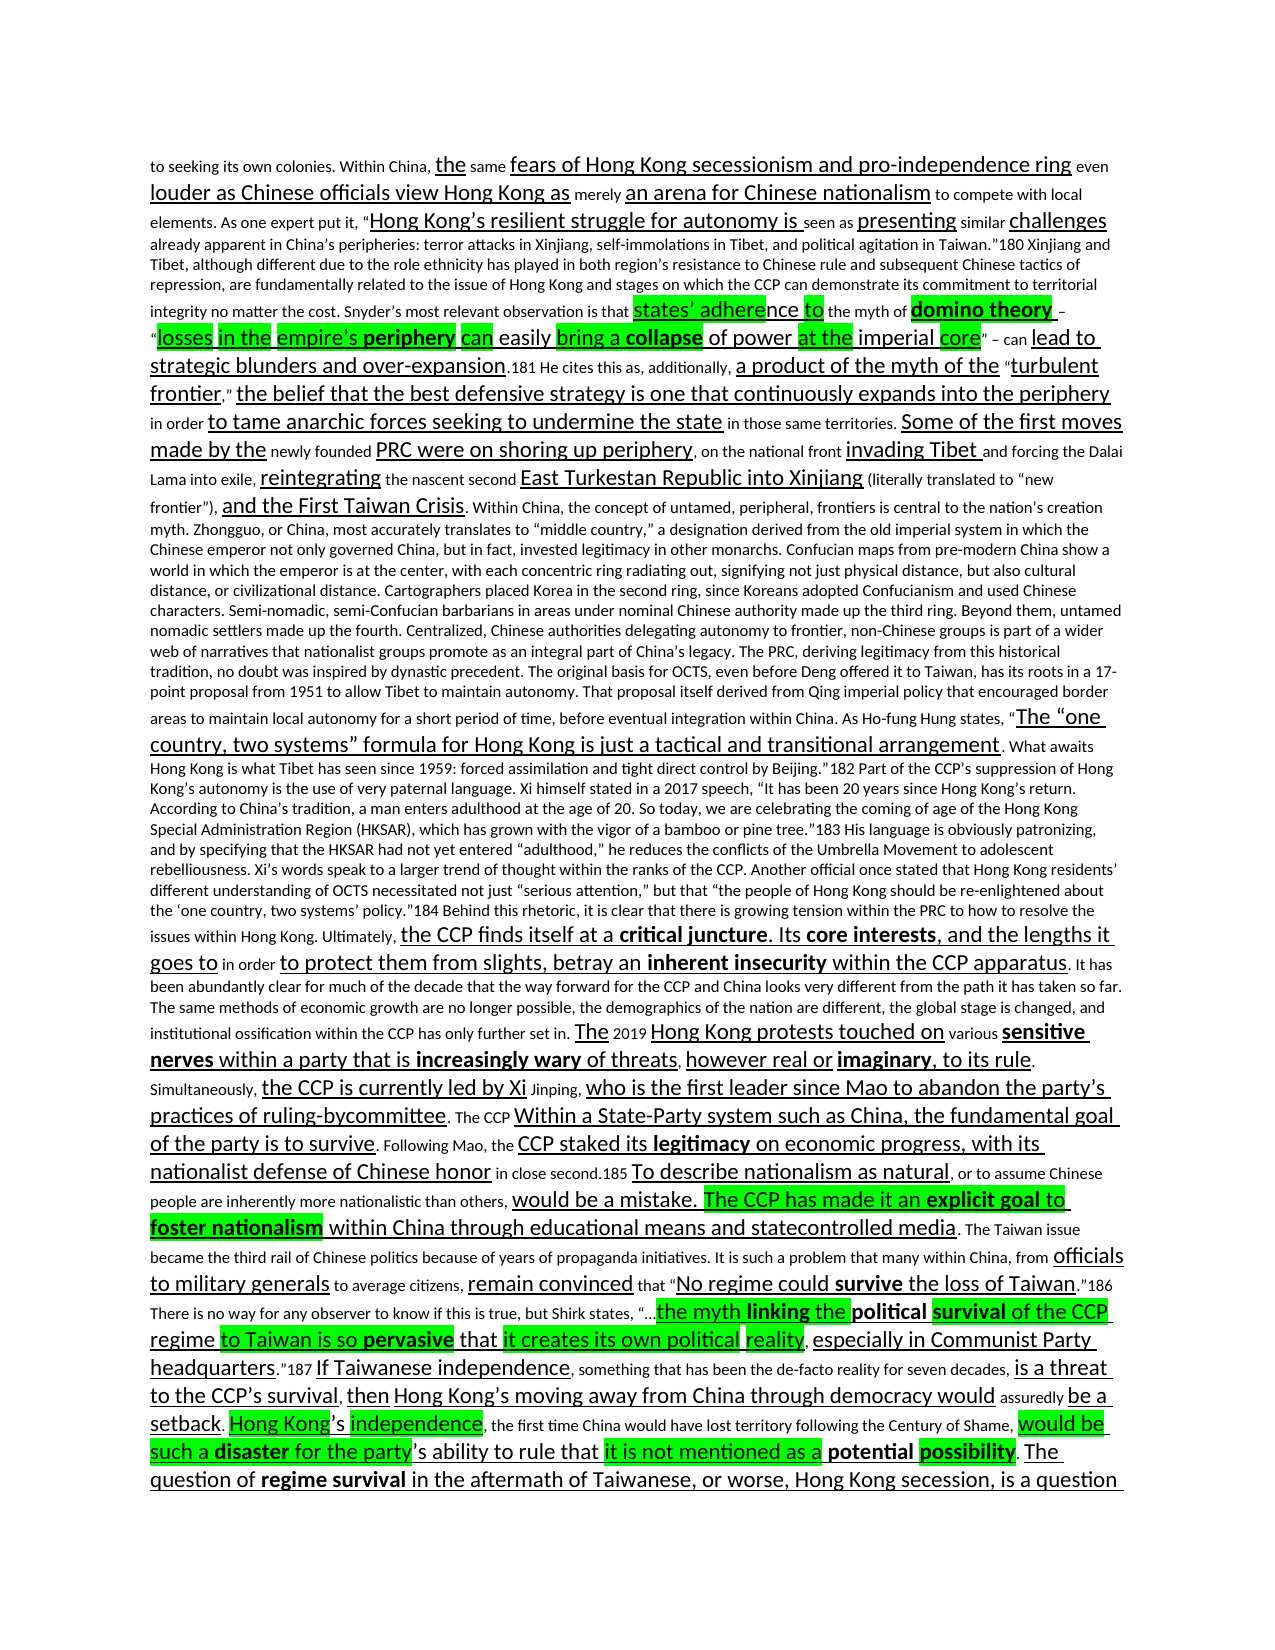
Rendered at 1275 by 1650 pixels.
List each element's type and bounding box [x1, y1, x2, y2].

text [150, 150, 1125, 1493]
